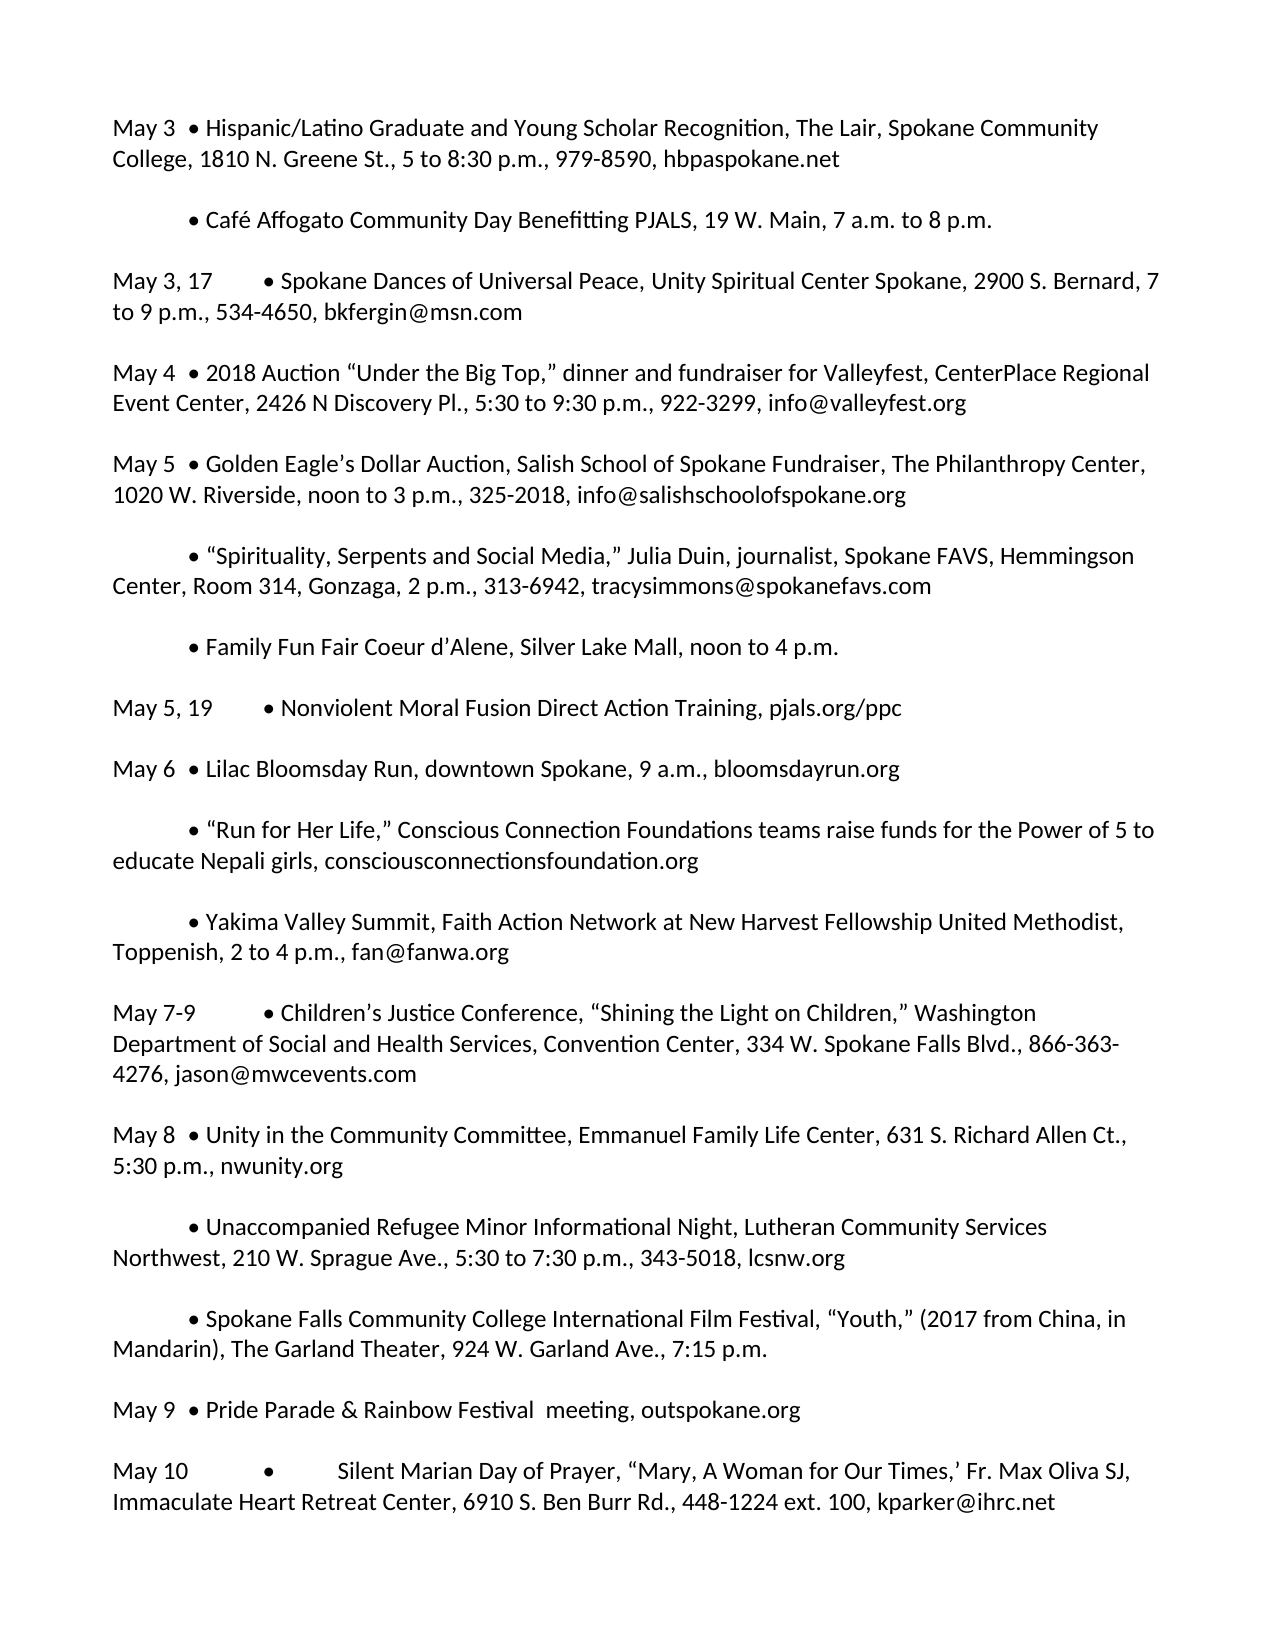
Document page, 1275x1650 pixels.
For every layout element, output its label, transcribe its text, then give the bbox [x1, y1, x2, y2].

text May 3, 17 • Spokane Dances of Universal Peace, Unity Spiritual Center Spokane, 2900 S. Bernard, 7 to 9 p.m., 534-4650, bkfergin@msn.com [112, 265, 1162, 326]
text May 8 • Unity in the Community Committee, Emmanuel Family Life Center, 631 S. Richard Allen Ct., 5:30 p.m., nwunity.org [112, 1120, 1162, 1181]
text • Family Fun Fair Coeur d’Alene, Silver Lake Mall, noon to 4 p.m. [112, 631, 1162, 662]
text May 6 • Lilac Bloomsday Run, downtown Spokane, 9 a.m., bloomsdayrun.org [112, 753, 1162, 784]
text • Yakima Valley Summit, Faith Action Network at New Harvest Fellowship United Methodist, Toppenish, 2 to 4 p.m., fan@fanwa.org [112, 906, 1162, 967]
text • Spokane Falls Community College International Film Festival, “Youth,” (2017 from China, in Mandarin), The Garland Theater, 924 W. Garland Ave., 7:15 p.m. [112, 1303, 1162, 1364]
text • Café Affogato Community Day Benefitting PJALS, 19 W. Main, 7 a.m. to 8 p.m. [112, 204, 1162, 234]
text May 4 • 2018 Auction “Under the Big Top,” dinner and fundraiser for Valleyfest, CenterPlace Regional Event Center, 2426 N Discovery Pl., 5:30 to 9:30 p.m., 922-3299, info@valleyfest.org [112, 357, 1162, 418]
text May 5 • Golden Eagle’s Dollar Auction, Salish School of Spokane Fundraiser, The Philanthropy Center, 1020 W. Riverside, noon to 3 p.m., 325-2018, info@salishschoolofspokane.org [112, 448, 1162, 509]
text • “Spirituality, Serpents and Social Media,” Julia Duin, journalist, Spokane FAVS, Hemmingson Center, Room 314, Gonzaga, 2 p.m., 313-6942, tracysimmons@spokanefavs.com [112, 540, 1162, 601]
text • “Run for Her Life,” Conscious Connection Foundations teams raise funds for the Power of 5 to educate Nepali girls, consciousconnectionsfoundation.org [112, 814, 1162, 876]
text May 7-9 • Children’s Justice Conference, “Shining the Light on Children,” Washington Department of Social and Health Services, Convention Center, 334 W. Spokane Falls Blvd., 866-363-4276, jason@mwcevents.com [112, 998, 1162, 1089]
text May 3 • Hispanic/Latino Graduate and Young Scholar Recognition, The Lair, Spokane Community College, 1810 N. Greene St., 5 to 8:30 p.m., 979-8590, hbpaspokane.net [112, 112, 1162, 173]
text May 9 • Pride Parade & Rainbow Festival meeting, outspokane.org [112, 1394, 1162, 1425]
text • Unaccompanied Refugee Minor Informational Night, Lutheran Community Services Northwest, 210 W. Sprague Ave., 5:30 to 7:30 p.m., 343-5018, lcsnw.org [112, 1211, 1162, 1272]
text May 10 • Silent Marian Day of Prayer, “Mary, A Woman for Our Times,’ Fr. Max Oliva SJ, Immaculate Heart Retreat Center, 6910 S. Ben Burr Rd., 448-1224 ext. 100, kparker@ihrc.net [112, 1455, 1162, 1516]
text May 5, 19 • Nonviolent Moral Fusion Direct Action Training, pjals.org/ppc [112, 692, 1162, 723]
